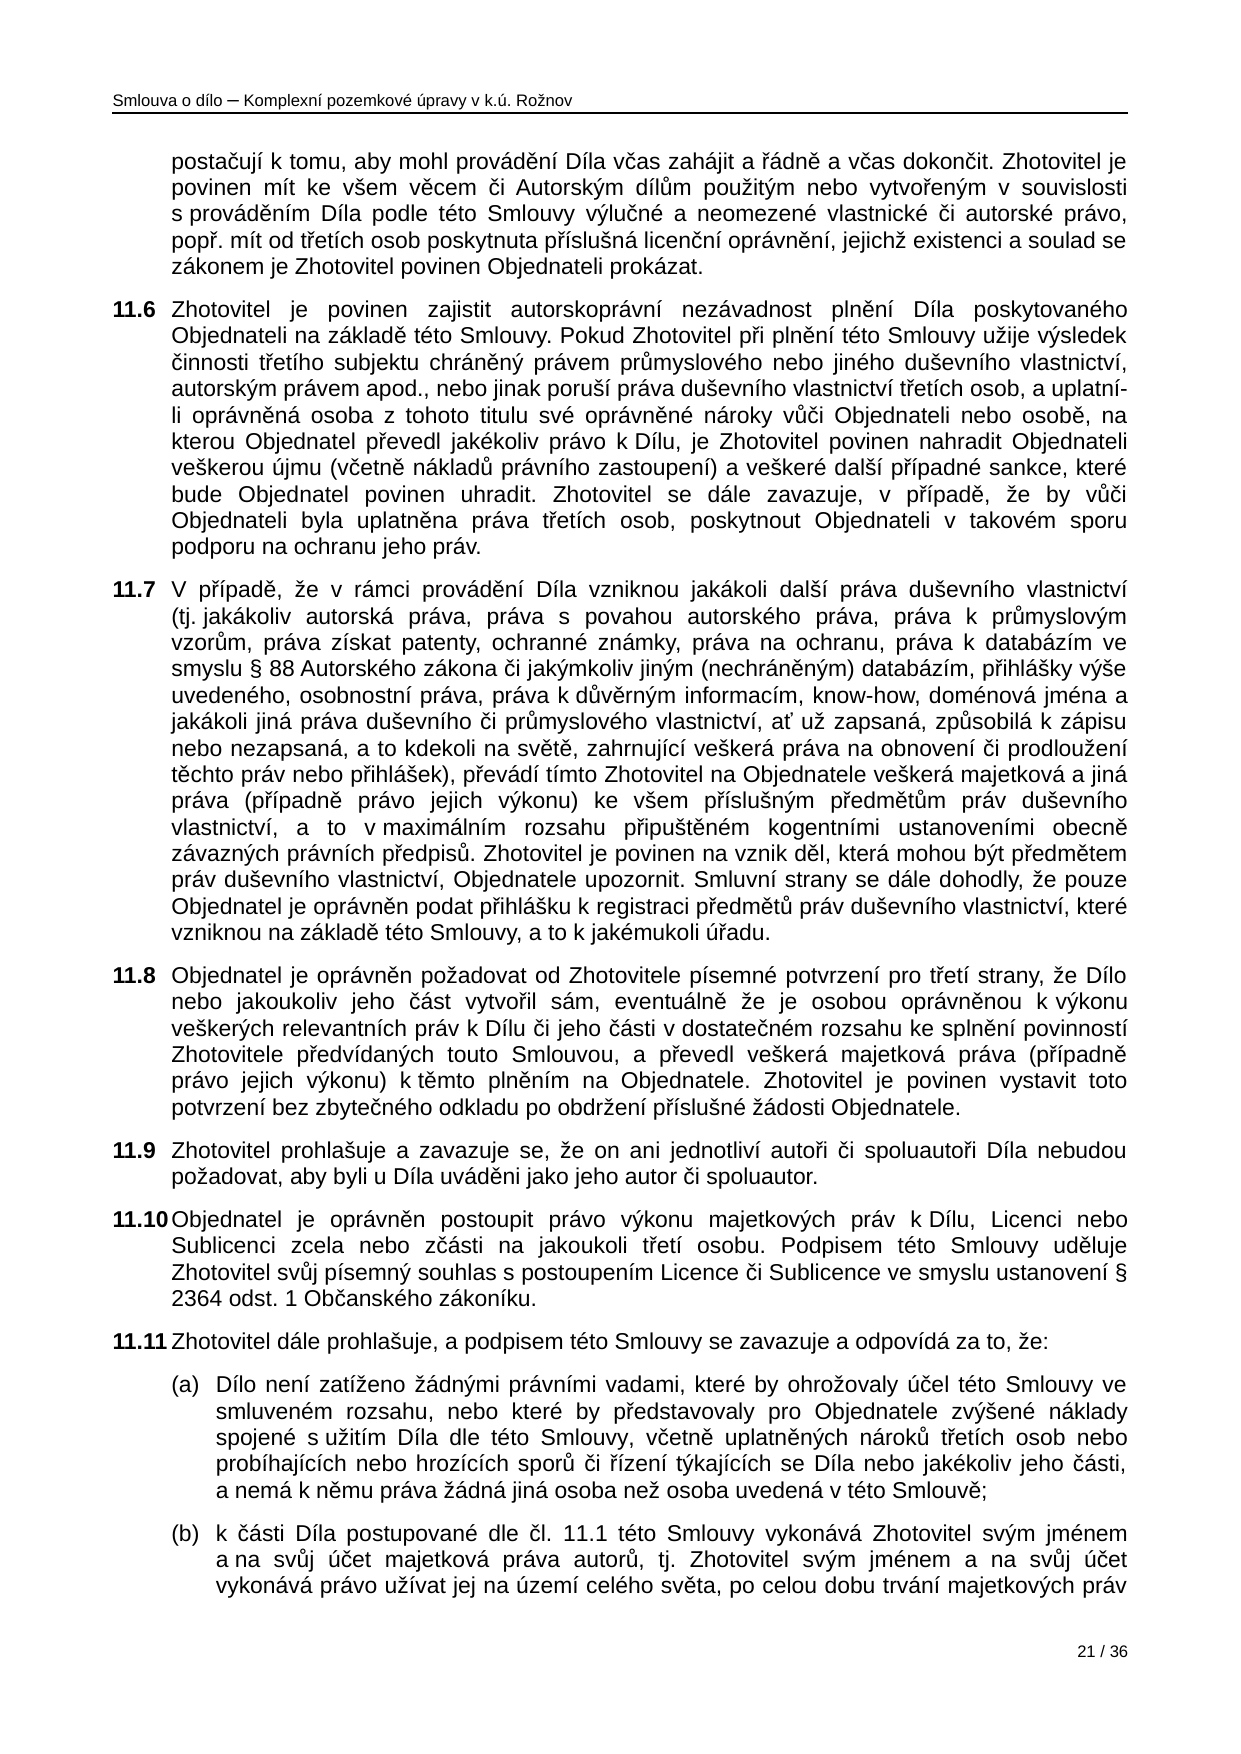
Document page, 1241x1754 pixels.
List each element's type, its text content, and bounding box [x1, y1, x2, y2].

text Zhotovitel dále prohlašuje, a podpisem této Smlouvy se zavazuje a odpovídá za to, že: [112, 1328, 1128, 1354]
text Objednatel je oprávněn požadovat od Zhotovitele písemné potvrzení pro třetí strany, že Dílo nebo jakoukoliv jeho část vytvořil sám, eventuálně že je osobou oprávněnou k výkonu veškerých relevantních práv k Dílu či jeho části v dostatečném rozsahu ke splnění povinností Zhotovitele předvídaných touto Smlouvou, a převedl veškerá majetková práva (případně právo jejich výkonu) k těmto plněním na Objednatele. Zhotovitel je povinen vystavit toto potvrzení bez zbytečného odkladu po obdržení příslušné žádosti Objednatele. [112, 962, 1128, 1120]
text V případě, že v rámci provádění Díla vzniknou jakákoli další práva duševního vlastnictví (tj. jakákoliv autorská práva, práva s povahou autorského práva, práva k průmyslovým vzorům, práva získat patenty, ochranné známky, práva na ochranu, práva k databázím ve smyslu § 88 Autorského zákona či jakýmkoliv jiným (nechráněným) databázím, přihlášky výše uvedeného, osobnostní práva, práva k důvěrným informacím, know-how, doménová jména a jakákoli jiná práva duševního či průmyslového vlastnictví, ať už zapsaná, způsobilá k zápisu nebo nezapsaná, a to kdekoli na světě, zahrnující veškerá práva na obnovení či prodloužení těchto práv nebo přihlášek), převádí tímto Zhotovitel na Objednatele veškerá majetková a jiná práva (případně právo jejich výkonu) ke všem příslušným předmětům práv duševního vlastnictví, a to v maximálním rozsahu připuštěném kogentními ustanoveními obecně závazných právních předpisů. Zhotovitel je povinen na vznik děl, která mohou být předmětem práv duševního vlastnictví, Objednatele upozornit. Smluvní strany se dále dohodly, že pouze Objednatel je oprávněn podat přihlášku k registraci předmětů práv duševního vlastnictví, které vzniknou na základě této Smlouvy, a to k jakémukoli úřadu. [112, 576, 1128, 945]
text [112, 148, 1128, 279]
text Zhotovitel je povinen zajistit autorskoprávní nezávadnost plnění Díla poskytovaného Objednateli na základě této Smlouvy. Pokud Zhotovitel při plnění této Smlouvy užije výsledek činnosti třetího subjektu chráněný právem průmyslového nebo jiného duševního vlastnictví, autorským právem apod., nebo jinak poruší práva duševního vlastnictví třetích osob, a uplatní-li oprávněná osoba z tohoto titulu své oprávněné nároky vůči Objednateli nebo osobě, na kterou Objednatel převedl jakékoliv právo k Dílu, je Zhotovitel povinen nahradit Objednateli veškerou újmu (včetně nákladů právního zastoupení) a veškeré další případné sankce, které bude Objednatel povinen uhradit. Zhotovitel se dále zavazuje, v případě, že by vůči Objednateli byla uplatněna práva třetích osob, poskytnout Objednateli v takovém sporu podporu na ochranu jeho práv. [112, 296, 1128, 560]
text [171, 1520, 1128, 1599]
text Zhotovitel prohlašuje a zavazuje se, že on ani jednotliví autoři či spoluautoři Díla nebudou požadovat, aby byli u Díla uváděni jako jeho autor či spoluautor. [112, 1137, 1128, 1189]
text Objednatel je oprávněn postoupit právo výkonu majetkových práv k Dílu, Licenci nebo Sublicenci zcela nebo zčásti na jakoukoli třetí osobu. Podpisem této Smlouvy uděluje Zhotovitel svůj písemný souhlas s postoupením Licence či Sublicence ve smyslu ustanovení § 2364 odst. 1 Občanského zákoníku. [112, 1206, 1128, 1312]
list Dílo není zatíženo žádnými právními vadami, které by ohrožovaly účel této Smlouvy ve smluveném rozsahu, nebo které by představovaly pro Objednatele zvýšené náklady spojené s užitím Díla dle této Smlouvy, včetně uplatněných nároků třetích osob nebo probíhajících nebo hrozících sporů či řízení týkajících se Díla nebo jakékoliv jeho části, a nemá k němu práva žádná jiná osoba než osoba uvedená v této Smlouvě; [171, 1371, 1128, 1503]
